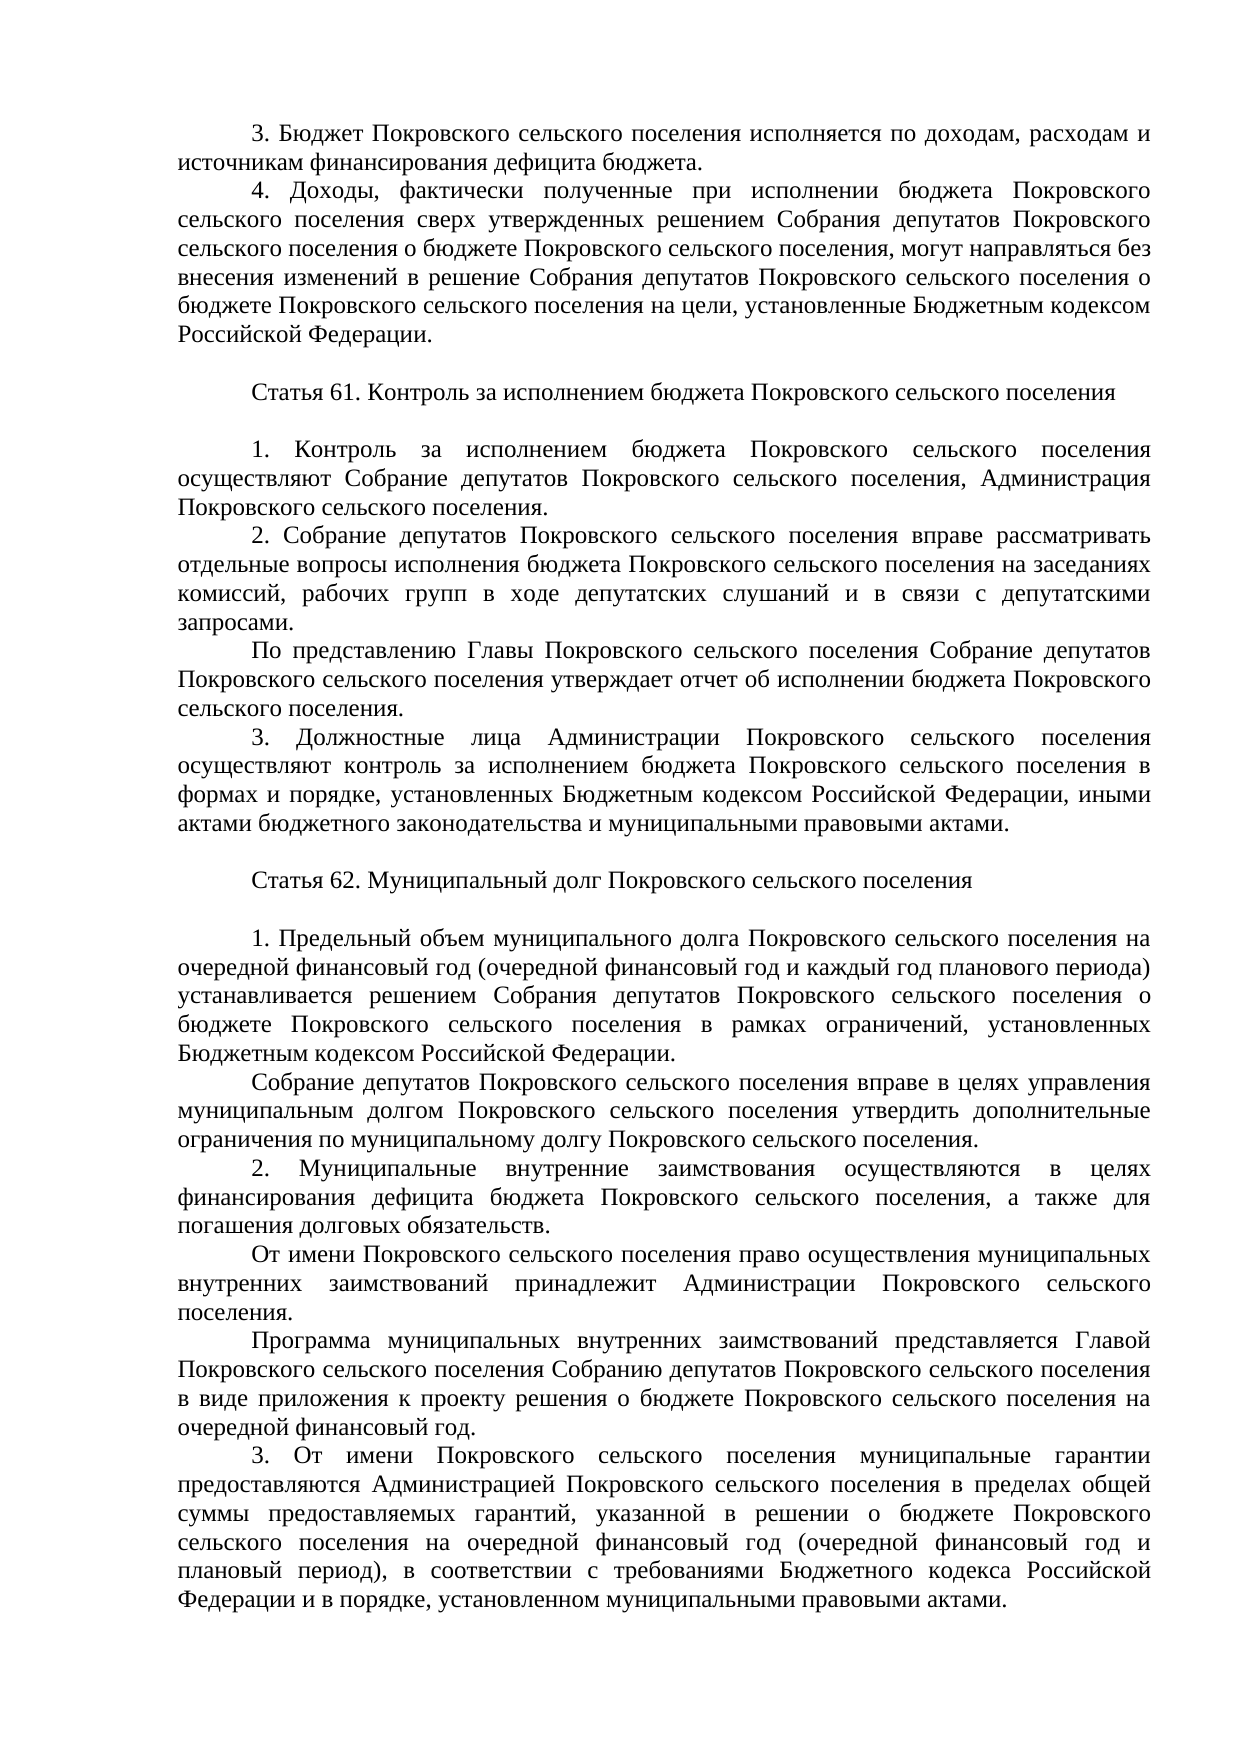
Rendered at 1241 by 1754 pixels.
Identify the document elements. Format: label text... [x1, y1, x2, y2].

text Собрание депутатов Покровского сельского поселения вправе в целях управления муниципальным долгом Покровского сельского поселения утвердить дополнительные ограничения по муниципальному долгу Покровского сельского поселения. [177, 1067, 1152, 1153]
text 2. Собрание депутатов Покровского сельского поселения вправе рассматривать отдельные вопросы исполнения бюджета Покровского сельского поселения на заседаниях комиссий, рабочих групп в ходе депутатских слушаний и в связи с депутатскими запросами. [177, 521, 1152, 636]
text Статья 61. Контроль за исполнением бюджета Покровского сельского поселения [177, 377, 1152, 406]
text Программа муниципальных внутренних заимствований представляется Главой Покровского сельского поселения Собранию депутатов Покровского сельского поселения в виде приложения к проекту решения о бюджете Покровского сельского поселения на очередной финансовый год. [177, 1326, 1152, 1441]
text Статья 62. Муниципальный долг Покровского сельского поселения [177, 866, 1152, 894]
text 1. Контроль за исполнением бюджета Покровского сельского поселения осуществляют Собрание депутатов Покровского сельского поселения, Администрация Покровского сельского поселения. [177, 434, 1152, 521]
text От имени Покровского сельского поселения право осуществления муниципальных внутренних заимствований принадлежит Администрации Покровского сельского поселения. [177, 1239, 1152, 1326]
text 4. Доходы, фактически полученные при исполнении бюджета Покровского сельского поселения сверх утвержденных решением Собрания депутатов Покровского сельского поселения о бюджете Покровского сельского поселения, могут направляться без внесения изменений в решение Собрания депутатов Покровского сельского поселения о бюджете Покровского сельского поселения на цели, установленные Бюджетным кодексом Российской Федерации. [177, 176, 1152, 348]
text 2. Муниципальные внутренние заимствования осуществляются в целях финансирования дефицита бюджета Покровского сельского поселения, а также для погашения долговых обязательств. [177, 1153, 1152, 1239]
text 3. Должностные лица Администрации Покровского сельского поселения осуществляют контроль за исполнением бюджета Покровского сельского поселения в формах и порядке, установленных Бюджетным кодексом Российской Федерации, иными актами бюджетного законодательства и муниципальными правовыми актами. [177, 722, 1152, 837]
text 3. От имени Покровского сельского поселения муниципальные гарантии предоставляются Администрацией Покровского сельского поселения в пределах общей суммы предоставляемых гарантий, указанной в решении о бюджете Покровского сельского поселения на очередной финансовый год (очередной финансовый год и плановый период), в соответствии с требованиями Бюджетного кодекса Российской Федерации и в порядке, установленном муниципальными правовыми актами. [177, 1441, 1152, 1613]
text 3. Бюджет Покровского сельского поселения исполняется по доходам, расходам и источникам финансирования дефицита бюджета. [177, 118, 1152, 176]
text По представлению Главы Покровского сельского поселения Собрание депутатов Покровского сельского поселения утверждает отчет об исполнении бюджета Покровского сельского поселения. [177, 636, 1152, 722]
text 1. Предельный объем муниципального долга Покровского сельского поселения на очередной финансовый год (очередной финансовый год и каждый год планового периода) устанавливается решением Собрания депутатов Покровского сельского поселения о бюджете Покровского сельского поселения в рамках ограничений, установленных Бюджетным кодексом Российской Федерации. [177, 923, 1152, 1067]
